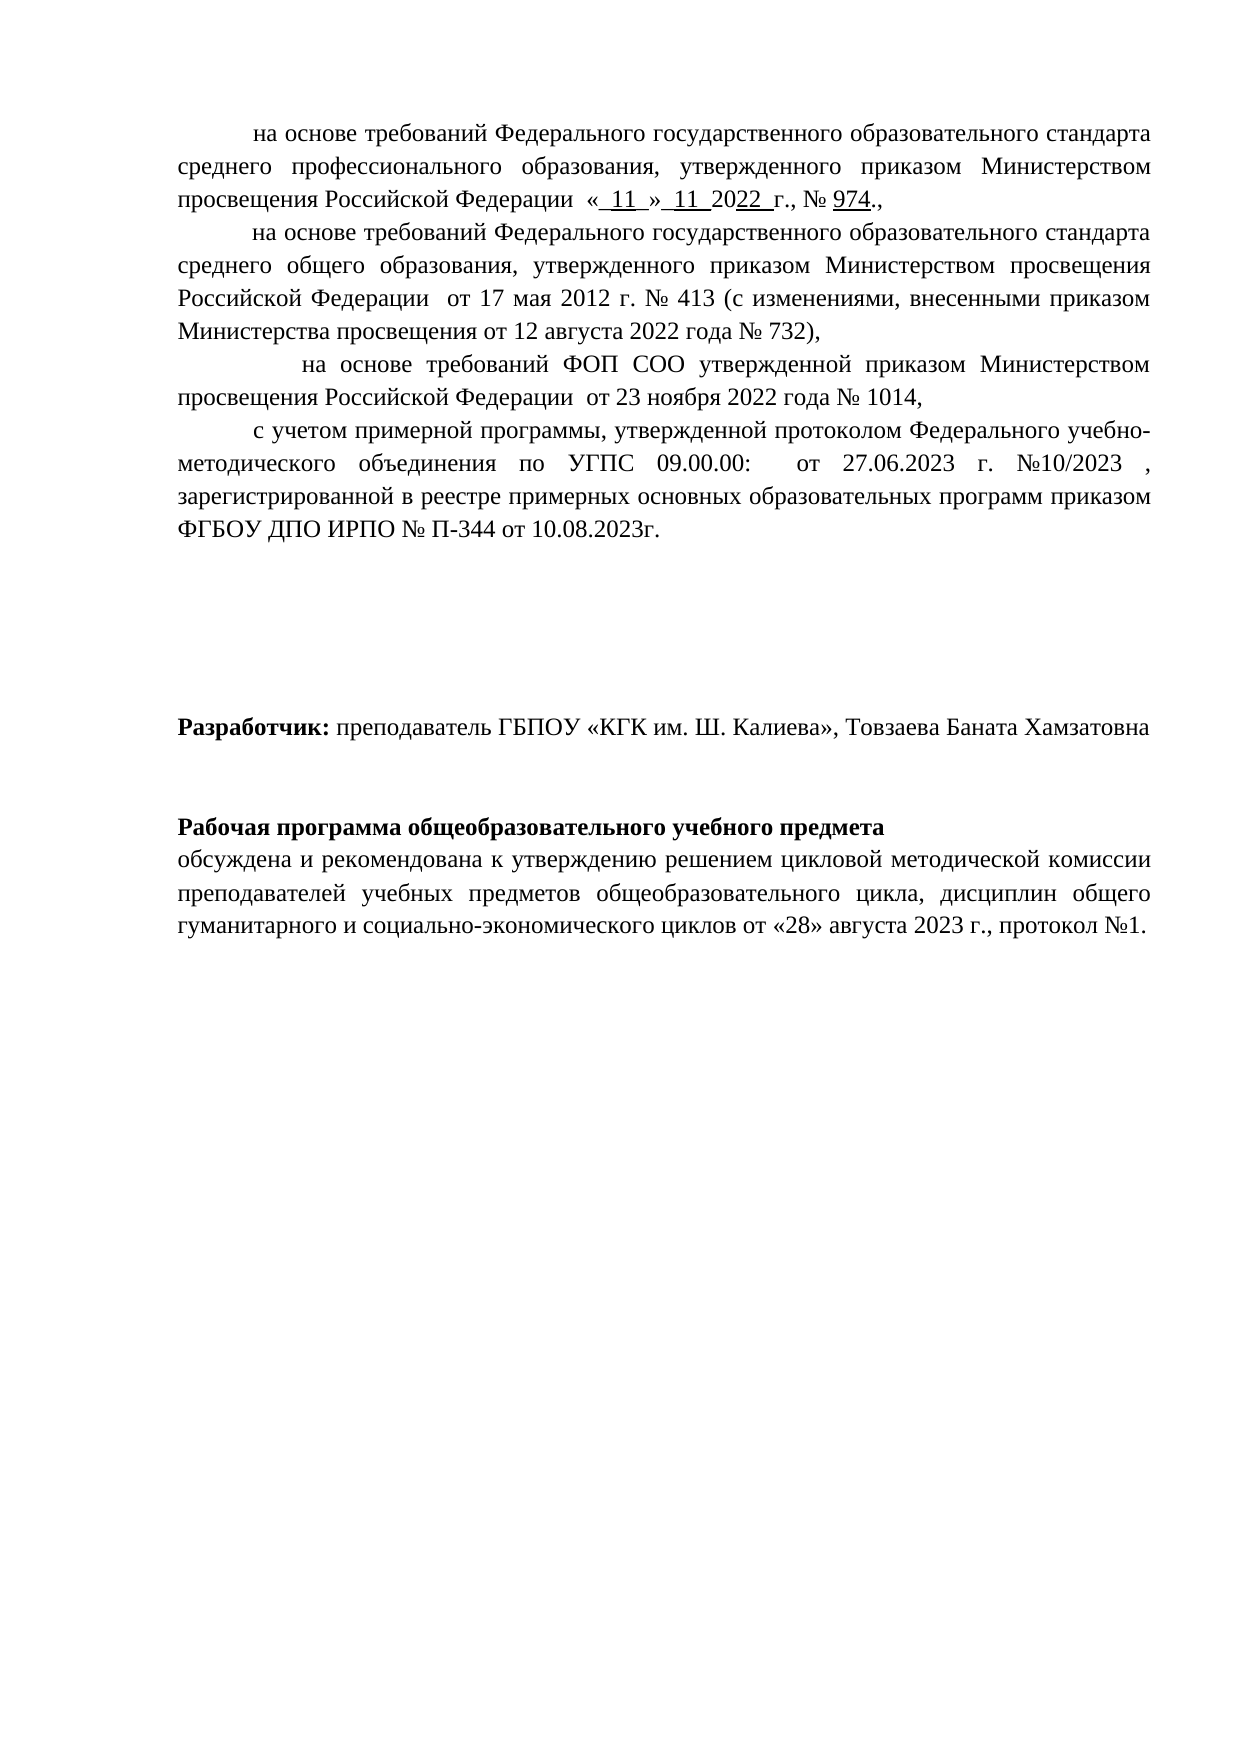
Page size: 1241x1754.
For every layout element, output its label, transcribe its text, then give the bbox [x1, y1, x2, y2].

text на основе требований ФОП СОО утвержденной приказом Министерством просвещения Российской Федерации от 23 ноября 2022 года № 1014, [177, 349, 1152, 411]
text обсуждена и рекомендована к утверждению решением цикловой методической комиссии преподавателей учебных предметов общеобразовательного цикла, дисциплин общего гуманитарного и социально-экономического циклов от «28» августа 2023 г., протокол №1. [177, 844, 1152, 939]
text Рабочая программа общеобразовательного учебного предмета [177, 812, 1152, 840]
text Разработчик: преподаватель ГБПОУ «КГК им. Ш. Калиева», Товзаева Баната Хамзатовна [177, 712, 1152, 741]
text с учетом примерной программы, утвержденной протоколом Федерального учебно-методического объединения по УГПС 09.00.00: от 27.06.2023 г. №10/2023 , зарегистрированной в реестре примерных основных образовательных программ приказом ФГБОУ ДПО ИРПО № П-344 от 10.08.2023г. [177, 415, 1152, 543]
text на основе требований Федерального государственного образовательного стандарта среднего общего образования, утвержденного приказом Министерством просвещения Российской Федерации от 17 мая 2012 г. № 413 (с изменениями, внесенными приказом Министерства просвещения от 12 августа 2022 года № 732), [177, 217, 1152, 345]
text на основе требований Федерального государственного образовательного стандарта среднего профессионального образования, утвержденного приказом Министерством просвещения Российской Федерации «_11_»_11_2022_г., № 974., [177, 118, 1152, 213]
